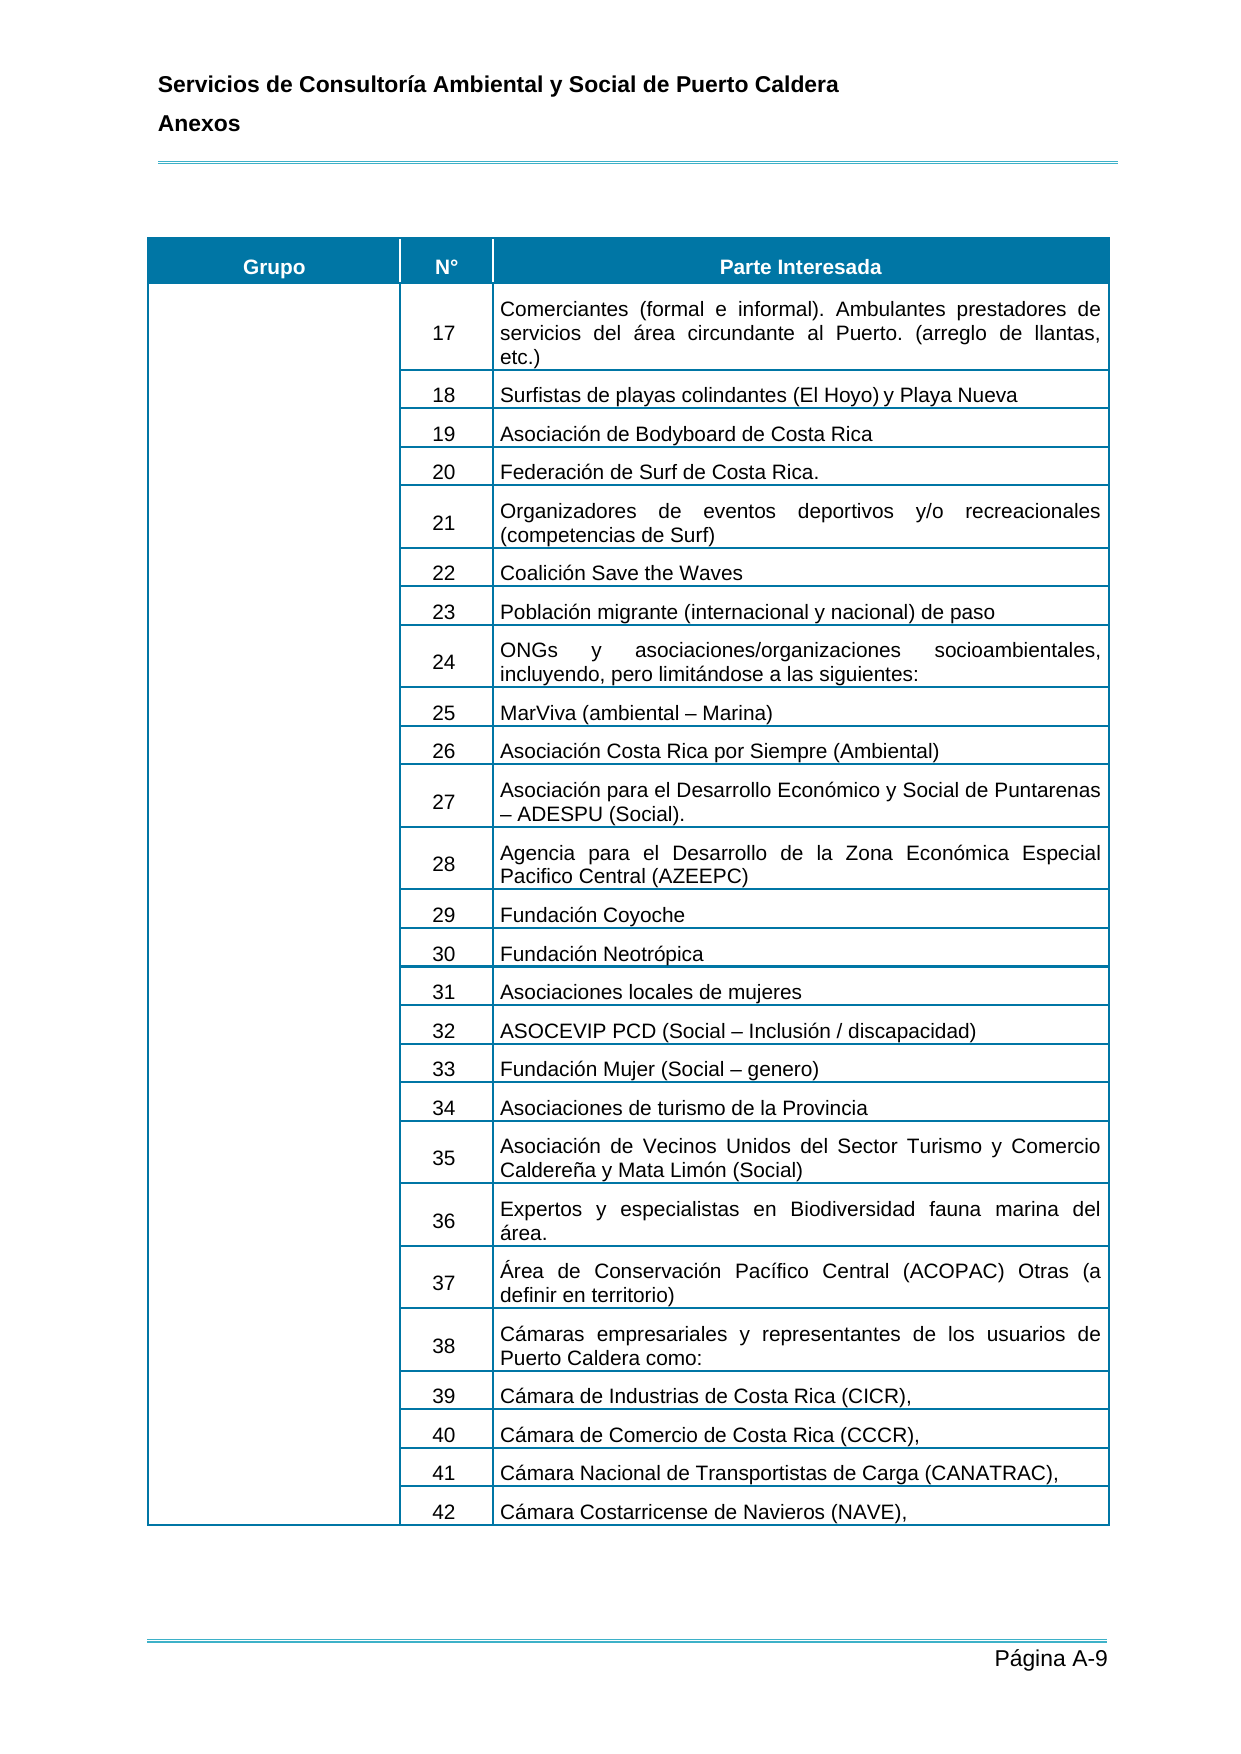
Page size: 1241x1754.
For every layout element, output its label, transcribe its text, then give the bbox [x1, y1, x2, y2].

table_cell Cámaras empresariales y representantes de los usuarios de Puerto Caldera como: [494, 1309, 1108, 1369]
table_cell Organizadores de eventos deportivos y/o recreacionales (competencias de Surf) [494, 486, 1108, 547]
table_cell Asociación para el Desarrollo Económico y Social de Puntarenas – ADESPU (Social). [494, 765, 1108, 826]
table_cell Expertos y especialistas en Biodiversidad fauna marina del área. [494, 1184, 1108, 1244]
table_cell 38 [401, 1309, 492, 1369]
table_cell 40 [401, 1410, 492, 1447]
table_cell 29 [401, 890, 492, 927]
table_cell Asociación Costa Rica por Siempre (Ambiental) [494, 727, 1108, 763]
table_cell Comerciantes (formal e informal). Ambulantes prestadores de servicios del área circundante al Puerto. (arreglo de llantas, etc.) [494, 284, 1108, 368]
table_cell Cámara Nacional de Transportistas de Carga (CANATRAC), [494, 1449, 1108, 1485]
table_cell 25 [401, 688, 492, 725]
table_cell 36 [401, 1184, 492, 1244]
table_header Grupo [149, 239, 399, 282]
table_cell 39 [401, 1372, 492, 1408]
table_cell ASOCEVIP PCD (Social – Inclusión / discapacidad) [494, 1006, 1108, 1042]
table_cell 18 [401, 371, 492, 407]
table_cell MarViva (ambiental – Marina) [494, 688, 1108, 725]
table_cell Asociaciones locales de mujeres [494, 968, 1108, 1004]
table_cell Asociación de Vecinos Unidos del Sector Turismo y Comercio Caldereña y Mata Limón (Social) [494, 1122, 1108, 1182]
table_cell 42 [401, 1487, 492, 1524]
table_cell Asociaciones de turismo de la Provincia [494, 1083, 1108, 1119]
table_cell Cámara de Industrias de Costa Rica (CICR), [494, 1372, 1108, 1408]
table_header Parte Interesada [494, 239, 1108, 282]
table_cell 26 [401, 727, 492, 763]
table_cell 32 [401, 1006, 492, 1042]
table_cell ONGs y asociaciones/organizaciones socioambientales, incluyendo, pero limitándose a las siguientes: [494, 626, 1108, 686]
table_cell 35 [401, 1122, 492, 1182]
table_cell 19 [401, 409, 492, 446]
table_cell 22 [401, 549, 492, 585]
table_cell 21 [401, 486, 492, 547]
table_cell Área de Conservación Pacífico Central (ACOPAC) Otras (a definir en territorio) [494, 1247, 1108, 1307]
table_cell 20 [401, 448, 492, 484]
table_cell Coalición Save the Waves [494, 549, 1108, 585]
table_cell 31 [401, 968, 492, 1004]
table_cell 33 [401, 1045, 492, 1081]
table_cell 27 [401, 765, 492, 826]
table_cell 34 [401, 1083, 492, 1119]
table_cell Fundación Mujer (Social – genero) [494, 1045, 1108, 1081]
table_cell Fundación Neotrópica [494, 929, 1108, 965]
table_cell 37 [401, 1247, 492, 1307]
table_cell Cámara de Comercio de Costa Rica (CCCR), [494, 1410, 1108, 1447]
table_cell Surfistas de playas colindantes (El Hoyo) y Playa Nueva [494, 371, 1108, 407]
table_cell 28 [401, 828, 492, 888]
table_cell Población migrante (internacional y nacional) de paso [494, 587, 1108, 624]
table_cell 24 [401, 626, 492, 686]
table_cell Federación de Surf de Costa Rica. [494, 448, 1108, 484]
table_cell 23 [401, 587, 492, 624]
table_cell Asociación de Bodyboard de Costa Rica [494, 409, 1108, 446]
table_cell 30 [401, 929, 492, 965]
table_cell Agencia para el Desarrollo de la Zona Económica Especial Pacifico Central (AZEEPC) [494, 828, 1108, 888]
table_cell 41 [401, 1449, 492, 1485]
table_cell 17 [401, 284, 492, 368]
table_cell Cámara Costarricense de Navieros (NAVE), [494, 1487, 1108, 1524]
table_header N° [401, 239, 492, 282]
table_cell Fundación Coyoche [494, 890, 1108, 927]
